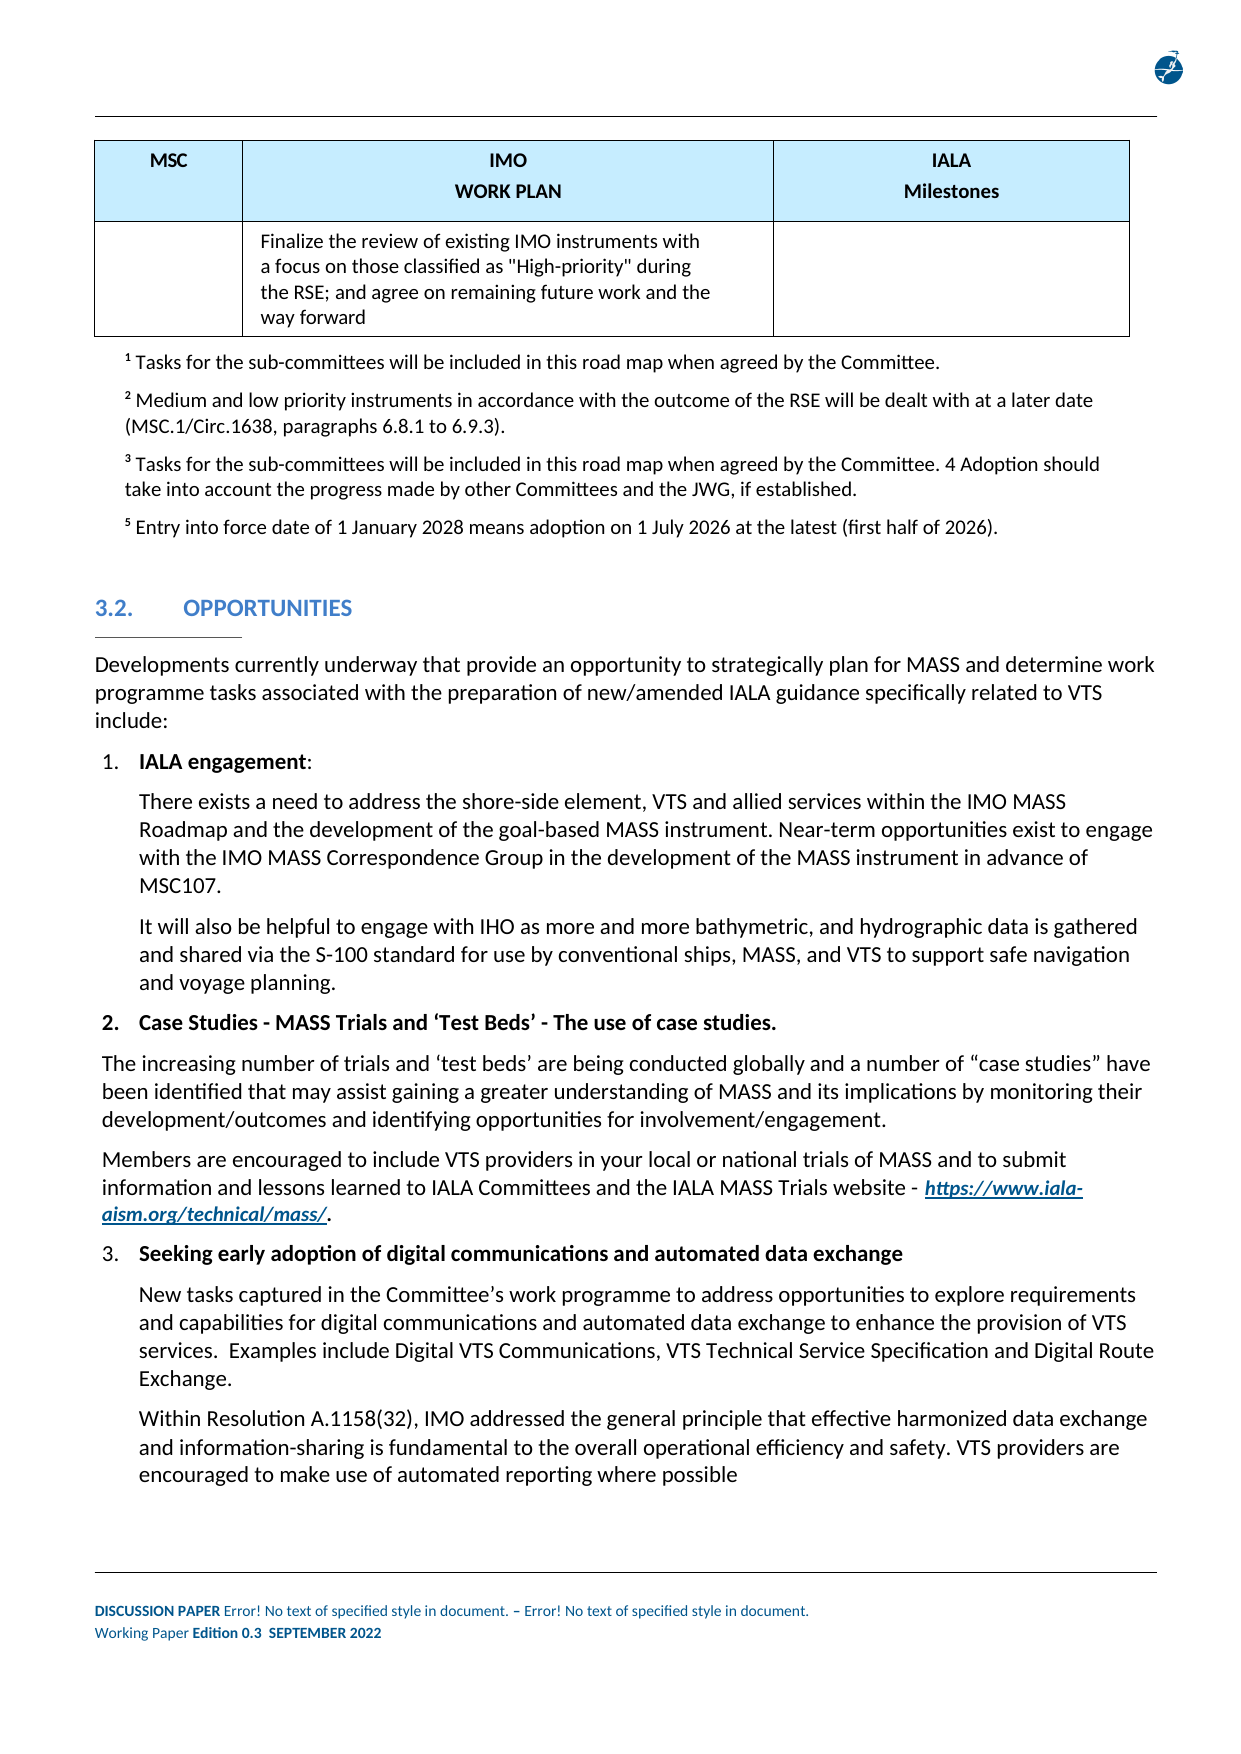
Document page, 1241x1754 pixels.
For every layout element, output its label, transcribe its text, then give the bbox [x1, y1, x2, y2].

table_header IALA Milestones [774, 141, 1129, 221]
table_cell [95, 222, 242, 336]
list Seeking early adoption of digital communications and automated data exchange [102, 1239, 1157, 1267]
text Developments currently underway that provide an opportunity to strategically plan for MASS and determine work programme tasks associated with the preparation of new/amended IALA guidance specifically related to VTS include: [94, 650, 1157, 734]
subtitle Opportunities [94, 593, 1157, 623]
table_cell [774, 222, 1129, 336]
list New tasks captured in the Committee’s work programme to address opportunities to explore requirements and capabilities for digital communications and automated data exchange to enhance the provision of VTS services. Examples include Digital VTS Communications, VTS Technical Service Specification and Digital Route Exchange. [139, 1280, 1157, 1392]
text There exists a need to address the shore-side element, VTS and allied services within the IMO MASS Roadmap and the development of the goal-based MASS instrument. Near-term opportunities exist to engage with the IMO MASS Correspondence Group in the development of the MASS instrument in advance of MSC107. [139, 787, 1157, 899]
list IALA engagement: [102, 747, 1157, 775]
text It will also be helpful to engage with IHO as more and more bathymetric, and hydrographic data is gathered and shared via the S-100 standard for use by conventional ships, MASS, and VTS to support safe navigation and voyage planning. [139, 912, 1157, 996]
table_cell Finalize the review of existing IMO instruments with a focus on those classified as "High-priority" during the RSE; and agree on remaining future work and the way forward [243, 222, 773, 336]
table_cell 1 Tasks for the sub-committees will be included in this road map when agreed by the Committee. 2 Medium and low priority instruments in accordance with the outcome of the RSE will be dealt with at a later date (MSC.1/Circ.1638, paragraphs 6.8.1 to 6.9.3). 3 Tasks for the sub-committees will be included in this road map when agreed by the Committee. 4 Adoption should take into account the progress made by other Committees and the JWG, if established. 5 Entry into force date of 1 January 2028 means adoption on 1 July 2026 at the latest (first half of 2026). [95, 337, 1129, 593]
table_header MSC [95, 141, 242, 221]
text The increasing number of trials and ‘test beds’ are being conducted globally and a number of “case studies” have been identified that may assist gaining a greater understanding of MASS and its implications by monitoring their development/outcomes and identifying opportunities for involvement/engagement. [102, 1049, 1157, 1133]
list Within Resolution A.1158(32), IMO addressed the general principle that effective harmonized data exchange and information-sharing is fundamental to the overall operational efficiency and safety. VTS providers are encouraged to make use of automated reporting where possible [139, 1404, 1157, 1489]
list Case Studies - MASS Trials and ‘Test Beds’ - The use of case studies. [102, 1008, 1157, 1036]
table_header IMO WORK PLAN [243, 141, 773, 221]
text Members are encouraged to include VTS providers in your local or national trials of MASS and to submit information and lessons learned to IALA Committees and the IALA MASS Trials website - https://www.iala-aism.org/technical/mass/. [102, 1146, 1157, 1227]
picture [1123, 0, 1241, 119]
